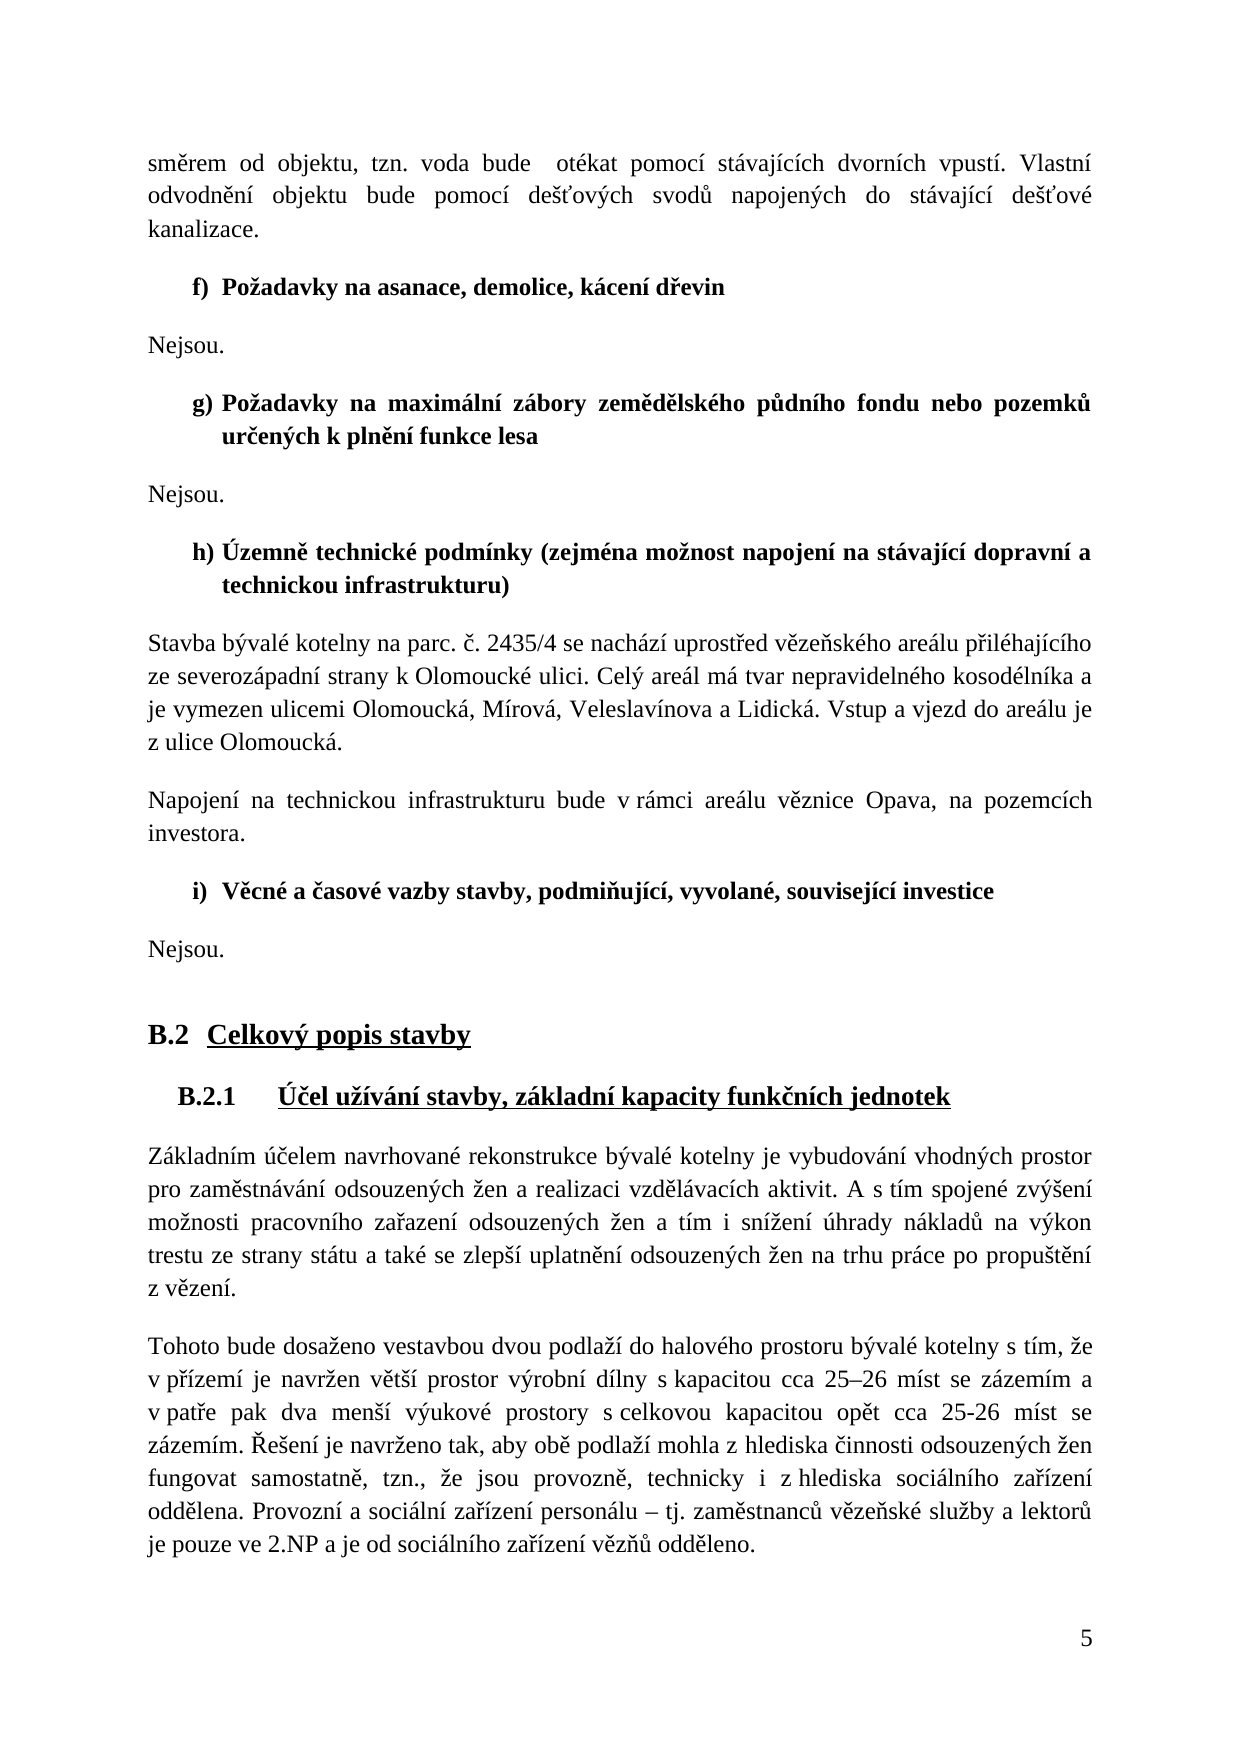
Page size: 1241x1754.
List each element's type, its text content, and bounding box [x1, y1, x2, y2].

subtitle Požadavky na maximální zábory zemědělského půdního fondu nebo pozemků určených k plnění funkce lesa [192, 388, 1093, 449]
text Nejsou. [148, 479, 1093, 507]
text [148, 148, 1093, 242]
subtitle Účel užívání stavby, základní kapacity funkčních jednotek [177, 1081, 1093, 1112]
text Napojení na technickou infrastrukturu bude v rámci areálu věznice Opava, na pozemcích investora. [148, 785, 1093, 847]
text Tohoto bude dosaženo vestavbou dvou podlaží do halového prostoru bývalé kotelny s tím, že v přízemí je navržen větší prostor výrobní dílny s kapacitou cca 25–26 míst se zázemím a v patře pak dva menší výukové prostory s celkovou kapacitou opět cca 25-26 míst se zázemím. Řešení je navrženo tak, aby obě podlaží mohla z hlediska činnosti odsouzených žen fungovat samostatně, tzn., že jsou provozně, technicky i z hlediska sociálního zařízení oddělena. Provozní a sociální zařízení personálu – tj. zaměstnanců vězeňské služby a lektorů je pouze ve 2.NP a je od sociálního zařízení vězňů odděleno. [148, 1331, 1093, 1558]
text Nejsou. [148, 330, 1093, 358]
subtitle Věcné a časové vazby stavby, podmiňující, vyvolané, související investice [192, 876, 1093, 905]
text Stavba bývalé kotelny na parc. č. 2435/4 se nachází uprostřed vězeňského areálu přiléhajícího ze severozápadní strany k Olomoucké ulici. Celý areál má tvar nepravidelného kosodélníka a je vymezen ulicemi Olomoucká, Mírová, Veleslavínova a Lidická. Vstup a vjezd do areálu je z ulice Olomoucká. [148, 628, 1093, 756]
subtitle Požadavky na asanace, demolice, kácení dřevin [192, 272, 1093, 300]
subtitle Celkový popis stavby [148, 1017, 1093, 1051]
text Základním účelem navrhované rekonstrukce bývalé kotelny je vybudování vhodných prostor pro zaměstnávání odsouzených žen a realizaci vzdělávacích aktivit. A s tím spojené zvýšení možnosti pracovního zařazení odsouzených žen a tím i snížení úhrady nákladů na výkon trestu ze strany státu a také se zlepší uplatnění odsouzených žen na trhu práce po propuštění z vězení. [148, 1141, 1093, 1302]
text Nejsou. [148, 934, 1093, 963]
subtitle Územně technické podmínky (zejména možnost napojení na stávající dopravní a technickou infrastrukturu) [192, 537, 1093, 598]
